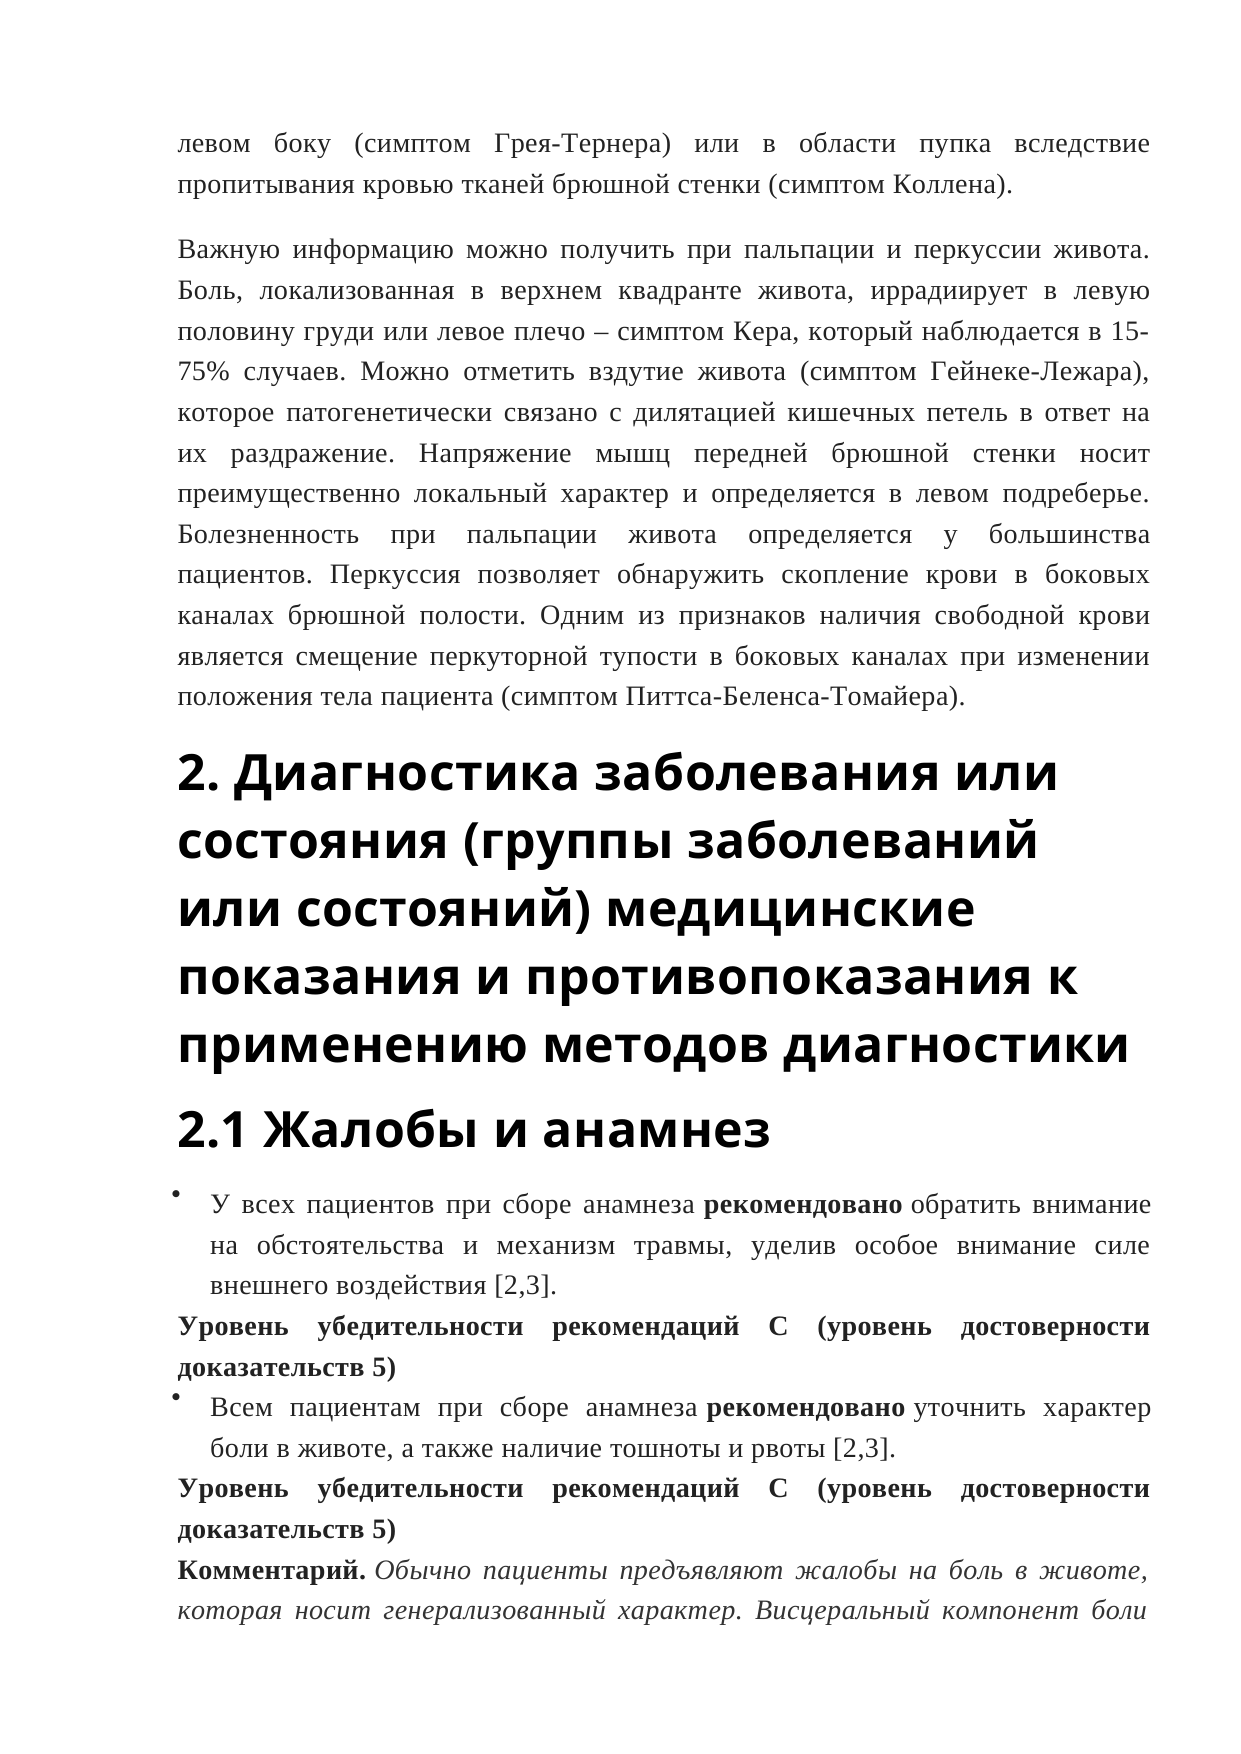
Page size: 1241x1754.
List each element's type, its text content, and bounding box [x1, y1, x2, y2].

text Уровень убедительности рекомендаций С (уровень достоверности доказательств 5) [177, 1463, 1152, 1544]
text 2.1 Жалобы и анамнез [177, 1094, 1152, 1162]
list Всем пациентам при сборе анамнеза рекомендовано уточнить характер боли в животе, а также наличие тошноты и рвоты [2,3]. [172, 1382, 1152, 1463]
list У всех пациентов при сборе анамнеза рекомендовано обратить внимание на обстоятельства и механизм травмы, уделив особое внимание силе внешнего воздействия [2,3]. [172, 1179, 1152, 1301]
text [177, 118, 1152, 199]
text Уровень убедительности рекомендаций С (уровень достоверности доказательств 5) [177, 1301, 1152, 1382]
text Важную информацию можно получить при пальпации и перкуссии живота. Боль, локализованная в верхнем квадранте живота, иррадиирует в левую половину груди или левое плечо – симптом Кера, который наблюдается в 15-75% случаев. Можно отметить вздутие живота (симптом Гейнеке-Лежара), которое патогенетически связано с дилятацией кишечных петель в ответ на их раздражение. Напряжение мышц передней брюшной стенки носит преимущественно локальный характер и определяется в левом подреберье. Болезненность при пальпации живота определяется у большинства пациентов. Перкуссия позволяет обнаружить скопление крови в боковых каналах брюшной полости. Одним из признаков наличия свободной крови является смещение перкуторной тупости в боковых каналах при изменении положения тела пациента (симптом Питтса-Беленса-Томайера). [177, 224, 1152, 712]
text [177, 1544, 1152, 1626]
text 2. Диагностика заболевания или состояния (группы заболеваний или состояний) медицинские показания и противопоказания к применению методов диагностики [177, 737, 1152, 1077]
